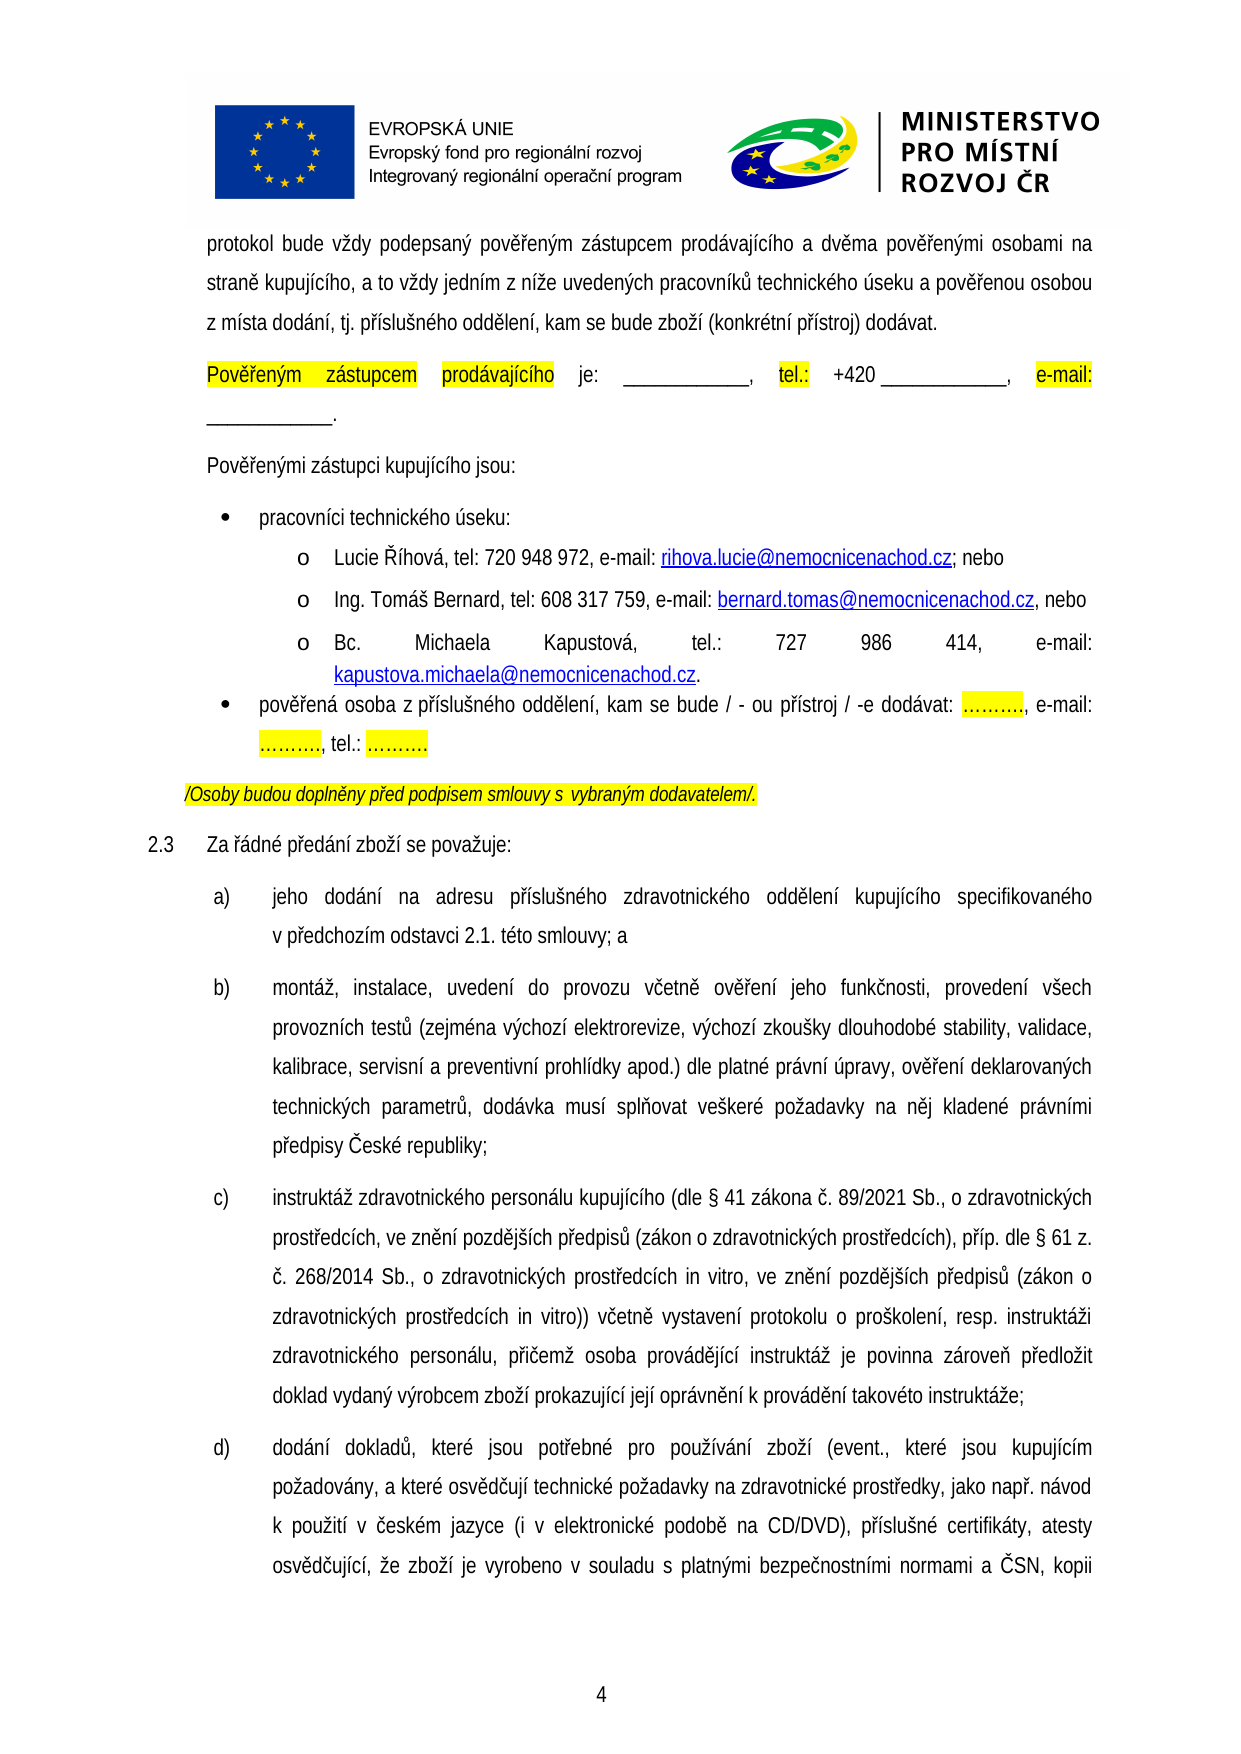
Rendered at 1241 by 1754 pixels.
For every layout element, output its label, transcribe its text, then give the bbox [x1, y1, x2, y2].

text protokol bude vždy podepsaný pověřeným zástupcem prodávajícího a dvěma pověřenými osobami na straně kupujícího, a to vždy jedním z níže uvedených pracovníků technického úseku a pověřenou osobou z místa dodání, tj. příslušného oddělení, kam se bude zboží (konkrétní přístroj) dodávat. [207, 230, 1093, 335]
text Pověřenými zástupci kupujícího jsou: [207, 452, 1093, 478]
list Bc. Michaela Kapustová, tel.: 727 986 414, e-mail: kapustova.michaela@nemocnicenachod.cz. [296, 628, 1093, 687]
text /Osoby budou doplněny před podpisem smlouvy s vybraným dodavatelem/. [185, 782, 1093, 806]
list pověřená osoba z příslušného oddělení, kam se bude / - ou přístroj / -e dodávat: ………., e-mail: ………., tel.: ………. [221, 691, 1093, 757]
list Lucie Říhová, tel: 720 948 972, e-mail: rihova.lucie@nemocnicenachod.cz; nebo [296, 543, 1093, 572]
list jeho dodání na adresu příslušného zdravotnického oddělení kupujícího specifikovaného v předchozím odstavci 2.1. této smlouvy; a [213, 883, 1093, 949]
list Za řádné předání zboží se považuje: [148, 831, 1093, 857]
list Ing. Tomáš Bernard, tel: 608 317 759, e-mail: bernard.tomas@nemocnicenachod.cz, nebo [296, 586, 1093, 614]
text Pověřeným zástupcem prodávajícího je: ____________, tel.: +420 ____________, e-mail: ____________. [207, 361, 1093, 426]
picture [184, 73, 1130, 230]
list montáž, instalace, uvedení do provozu včetně ověření jeho funkčnosti, provedení všech provozních testů (zejména výchozí elektrorevize, výchozí zkoušky dlouhodobé stability, validace, kalibrace, servisní a preventivní prohlídky apod.) dle platné právní úpravy, ověření deklarovaných technických parametrů, dodávka musí splňovat veškeré požadavky na něj kladené právními předpisy České republiky; [213, 974, 1093, 1158]
list instruktáž zdravotnického personálu kupujícího (dle § 41 zákona č. 89/2021 Sb., o zdravotnických prostředcích, ve znění pozdějších předpisů (zákon o zdravotnických prostředcích), příp. dle § 61 z. č. 268/2014 Sb., o zdravotnických prostředcích in vitro, ve znění pozdějších předpisů (zákon o zdravotnických prostředcích in vitro)) včetně vystavení protokolu o proškolení, resp. instruktáži zdravotnického personálu, přičemž osoba provádějící instruktáž je povinna zároveň předložit doklad vydaný výrobcem zboží prokazující její oprávnění k provádění takovéto instruktáže; [213, 1184, 1093, 1408]
list pracovníci technického úseku: [221, 504, 1093, 530]
